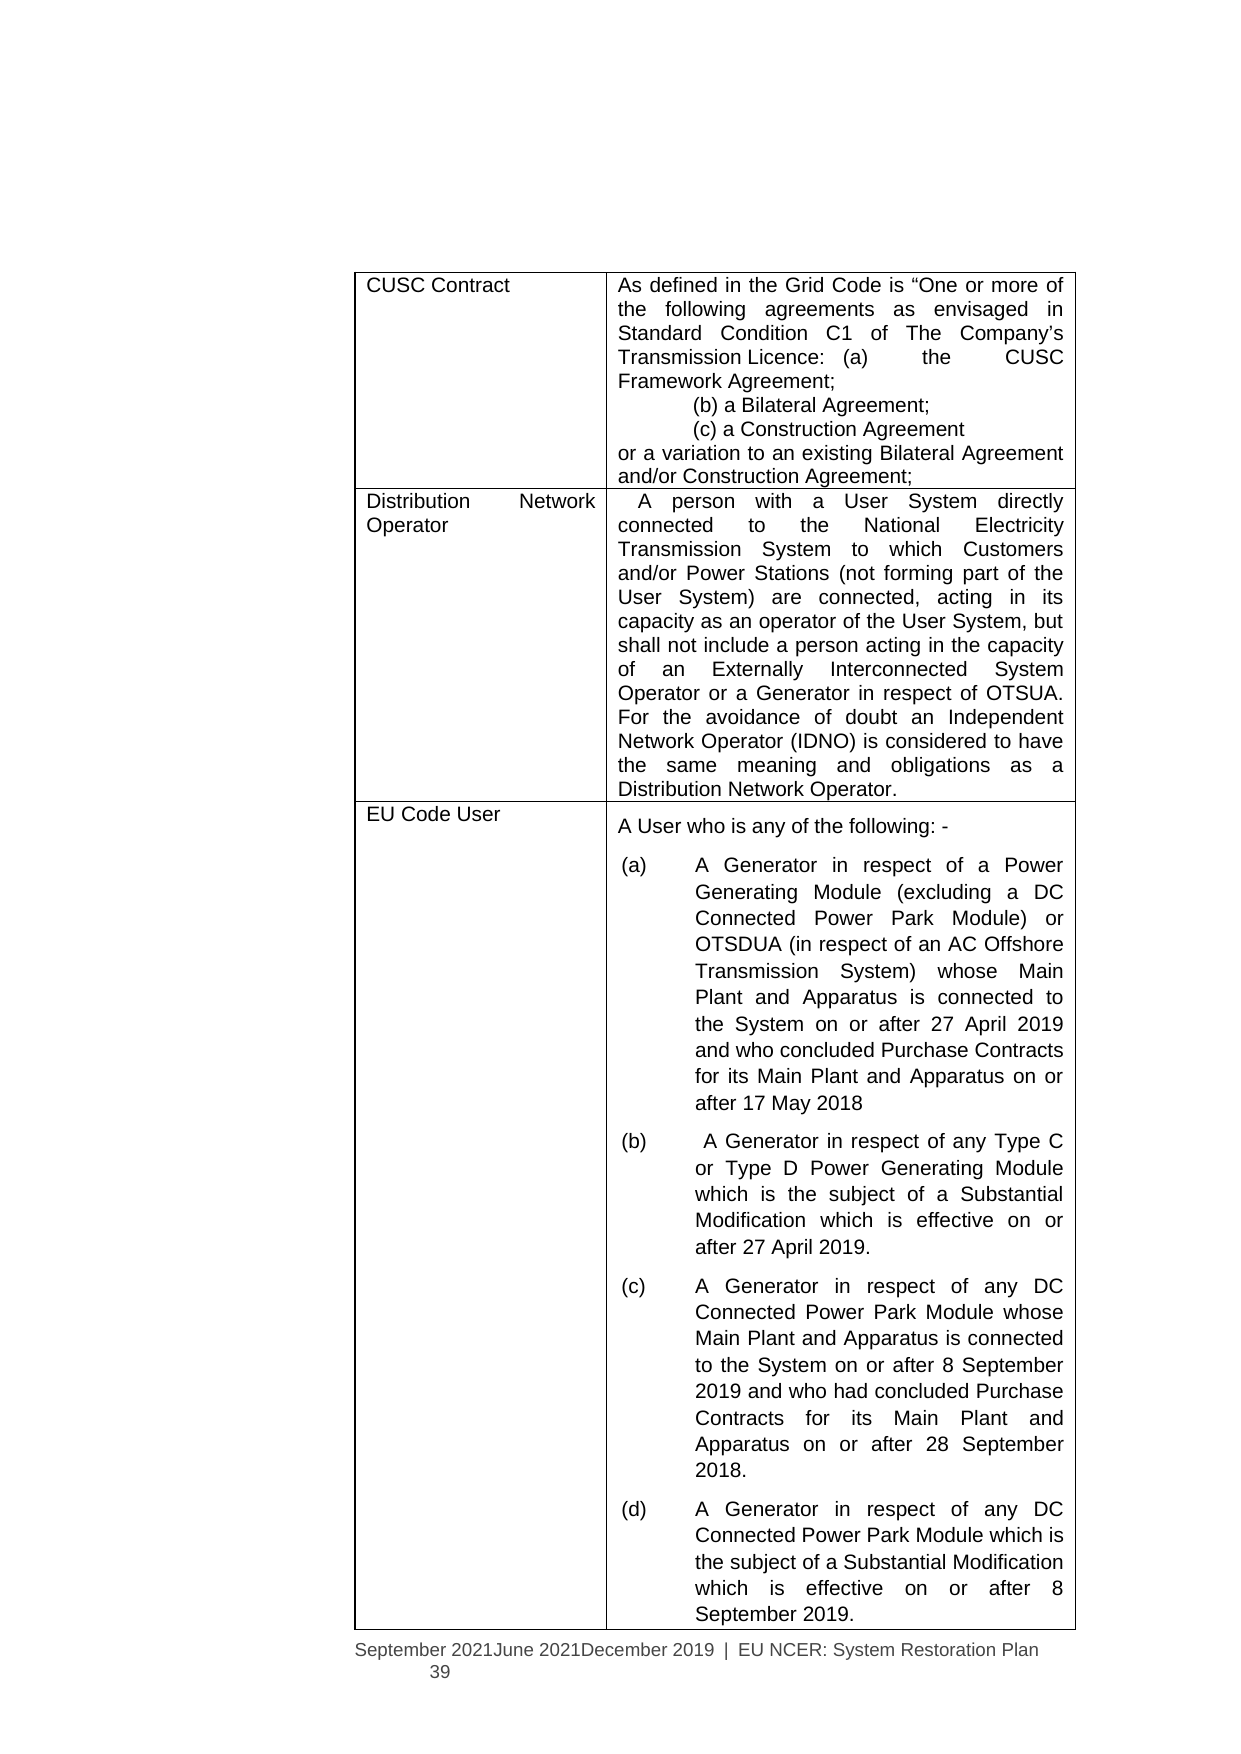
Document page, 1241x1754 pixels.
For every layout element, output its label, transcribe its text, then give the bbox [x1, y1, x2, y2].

table_cell As defined in the Grid Code is “One or more of the following agreements as envisaged in Standard Condition C1 of The Company’s Transmission Licence: (a) the CUSC Framework Agreement; (b) a Bilateral Agreement; (c) a Construction Agreement or a variation to an existing Bilateral Agreement and/or Construction Agreement; [607, 273, 1075, 488]
table_cell A person with a User System directly connected to the National Electricity Transmission System to which Customers and/or Power Stations (not forming part of the User System) are connected, acting in its capacity as an operator of the User System, but shall not include a person acting in the capacity of an Externally Interconnected System Operator or a Generator in respect of OTSUA. For the avoidance of doubt an Independent Network Operator (IDNO) is considered to have the same meaning and obligations as a Distribution Network Operator. [607, 489, 1075, 801]
table_cell CUSC Contract [356, 273, 606, 488]
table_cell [607, 802, 1075, 1629]
table_cell EU Code User [356, 802, 606, 1629]
table_cell Distribution Network Operator [356, 489, 606, 801]
